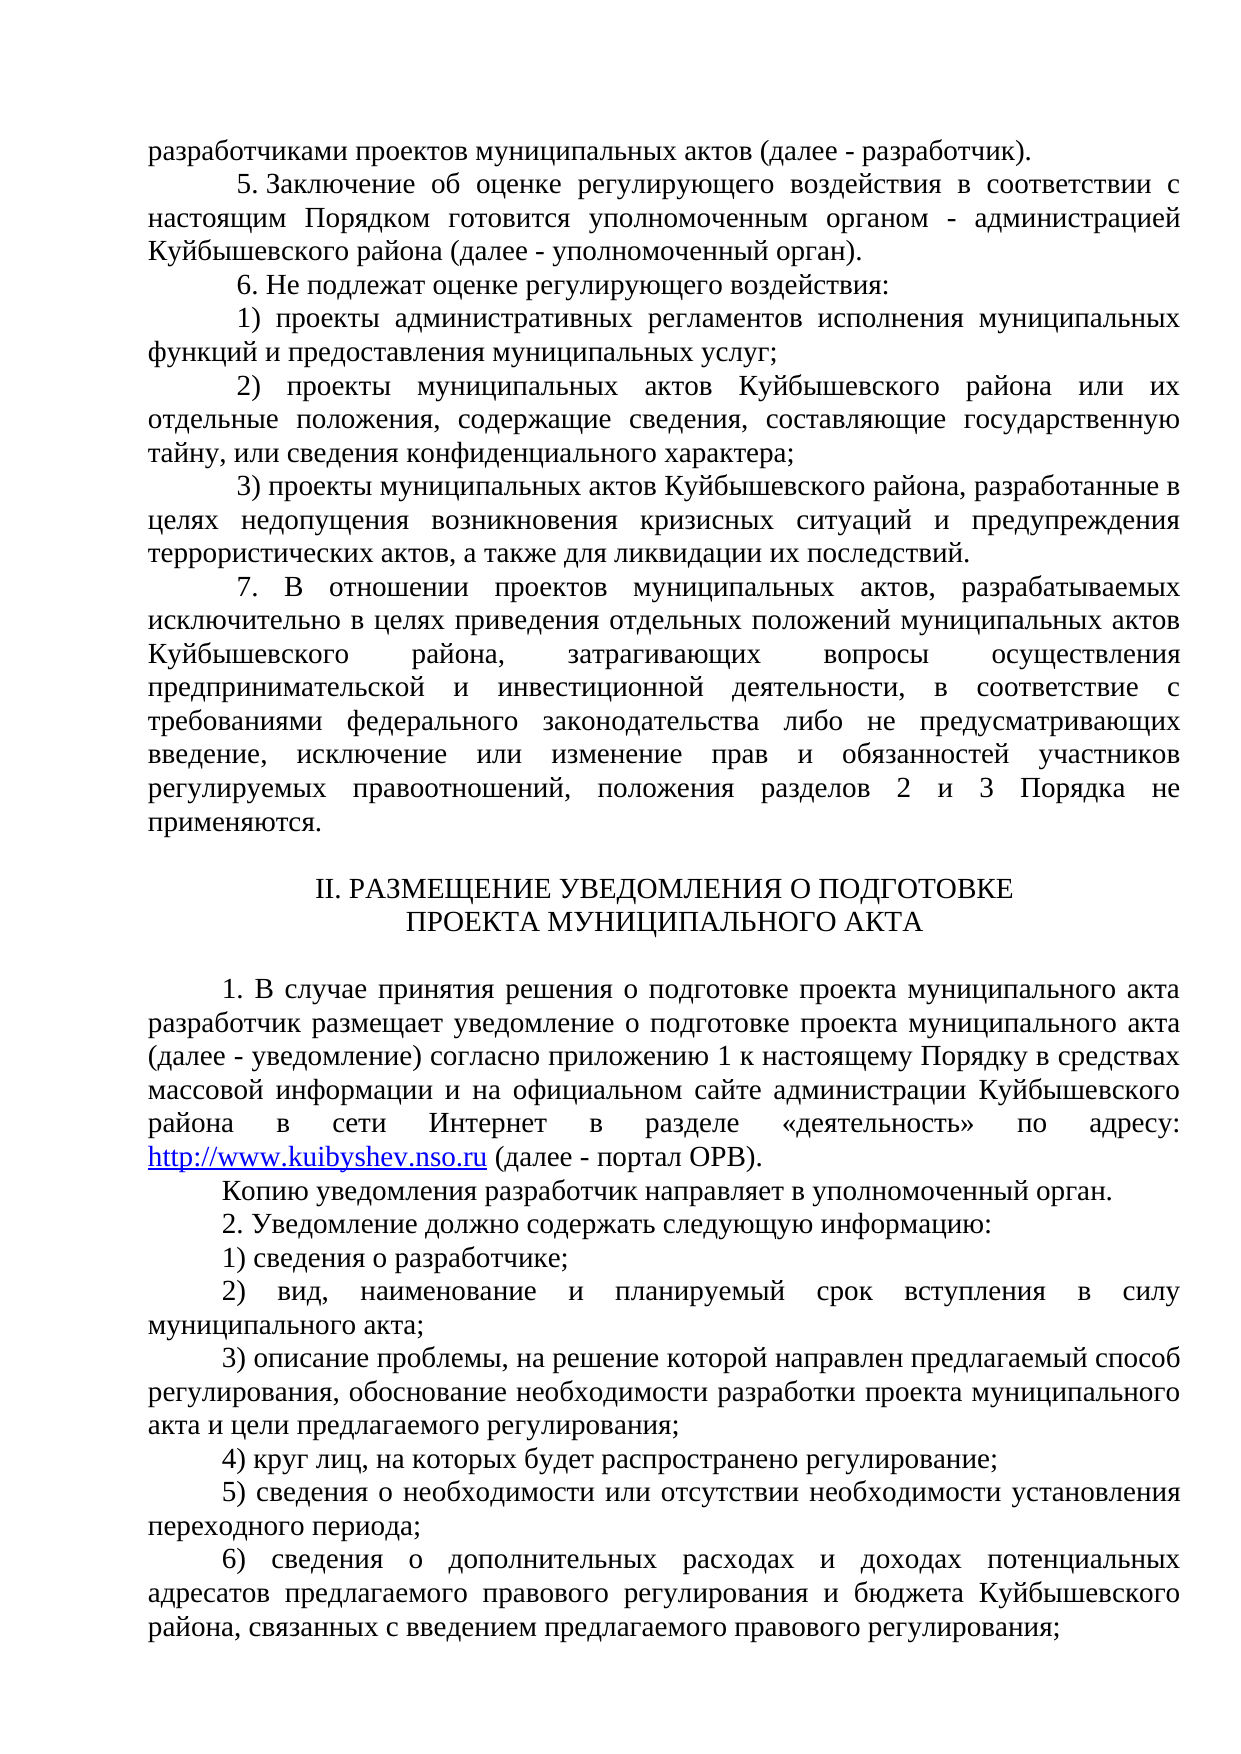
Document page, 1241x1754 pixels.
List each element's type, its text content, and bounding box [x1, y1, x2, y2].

text 2) вид, наименование и планируемый срок вступления в силу муниципального акта; [148, 1273, 1181, 1340]
text 5) сведения о необходимости или отсутствии необходимости установления переходного периода; [148, 1474, 1181, 1542]
text 1. В случае принятия решения о подготовке проекта муниципального акта разработчик размещает уведомление о подготовке проекта муниципального акта (далее - уведомление) согласно приложению 1 к настоящему Порядку в средствах массовой информации и на официальном сайте администрации Куйбышевского района в сети Интернет в разделе «деятельность» по адресу: http://www.kuibyshev.nso.ru (далее - портал ОРВ). [148, 971, 1181, 1173]
text 4) круг лиц, на которых будет распространено регулирование; [148, 1441, 1181, 1474]
text Копию уведомления разработчик направляет в уполномоченный орган. [148, 1173, 1181, 1206]
text 3) описание проблемы, на решение которой направлен предлагаемый способ регулирования, обоснование необходимости разработки проекта муниципального акта и цели предлагаемого регулирования; [148, 1340, 1181, 1441]
text 7. В отношении проектов муниципальных актов, разрабатываемых исключительно в целях приведения отдельных положений муниципальных актов Куйбышевского района, затрагивающих вопросы осуществления предпринимательской и инвестиционной деятельности, в соответствие с требованиями федерального законодательства либо не предусматривающих введение, исключение или изменение прав и обязанностей участников регулируемых правоотношений, положения разделов 2 и 3 Порядка не применяются. [148, 569, 1181, 837]
text 3) проекты муниципальных актов Куйбышевского района, разработанные в целях недопущения возникновения кризисных ситуаций и предупреждения террористических актов, а также для ликвидации их последствий. [148, 468, 1181, 569]
text 5. Заключение об оценке регулирующего воздействия в соответствии с настоящим Порядком готовится уполномоченным органом - администрацией Куйбышевского района (далее - уполномоченный орган). [148, 166, 1181, 267]
text 1) проекты административных регламентов исполнения муниципальных функций и предоставления муниципальных услуг; [148, 301, 1181, 368]
text 1) сведения о разработчике; [148, 1240, 1181, 1273]
text II. РАЗМЕЩЕНИЕ УВЕДОМЛЕНИЯ О ПОДГОТОВКЕ [148, 871, 1181, 904]
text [148, 133, 1181, 166]
text 6. Не подлежат оценке регулирующего воздействия: [148, 267, 1181, 301]
text 2. Уведомление должно содержать следующую информацию: [148, 1206, 1181, 1240]
text 2) проекты муниципальных актов Куйбышевского района или их отдельные положения, содержащие сведения, составляющие государственную тайну, или сведения конфиденциального характера; [148, 368, 1181, 468]
text 6) сведения о дополнительных расходах и доходах потенциальных адресатов предлагаемого правового регулирования и бюджета Куйбышевского района, связанных с введением предлагаемого правового регулирования; [148, 1542, 1181, 1642]
text ПРОЕКТА МУНИЦИПАЛЬНОГО АКТА [148, 904, 1181, 938]
